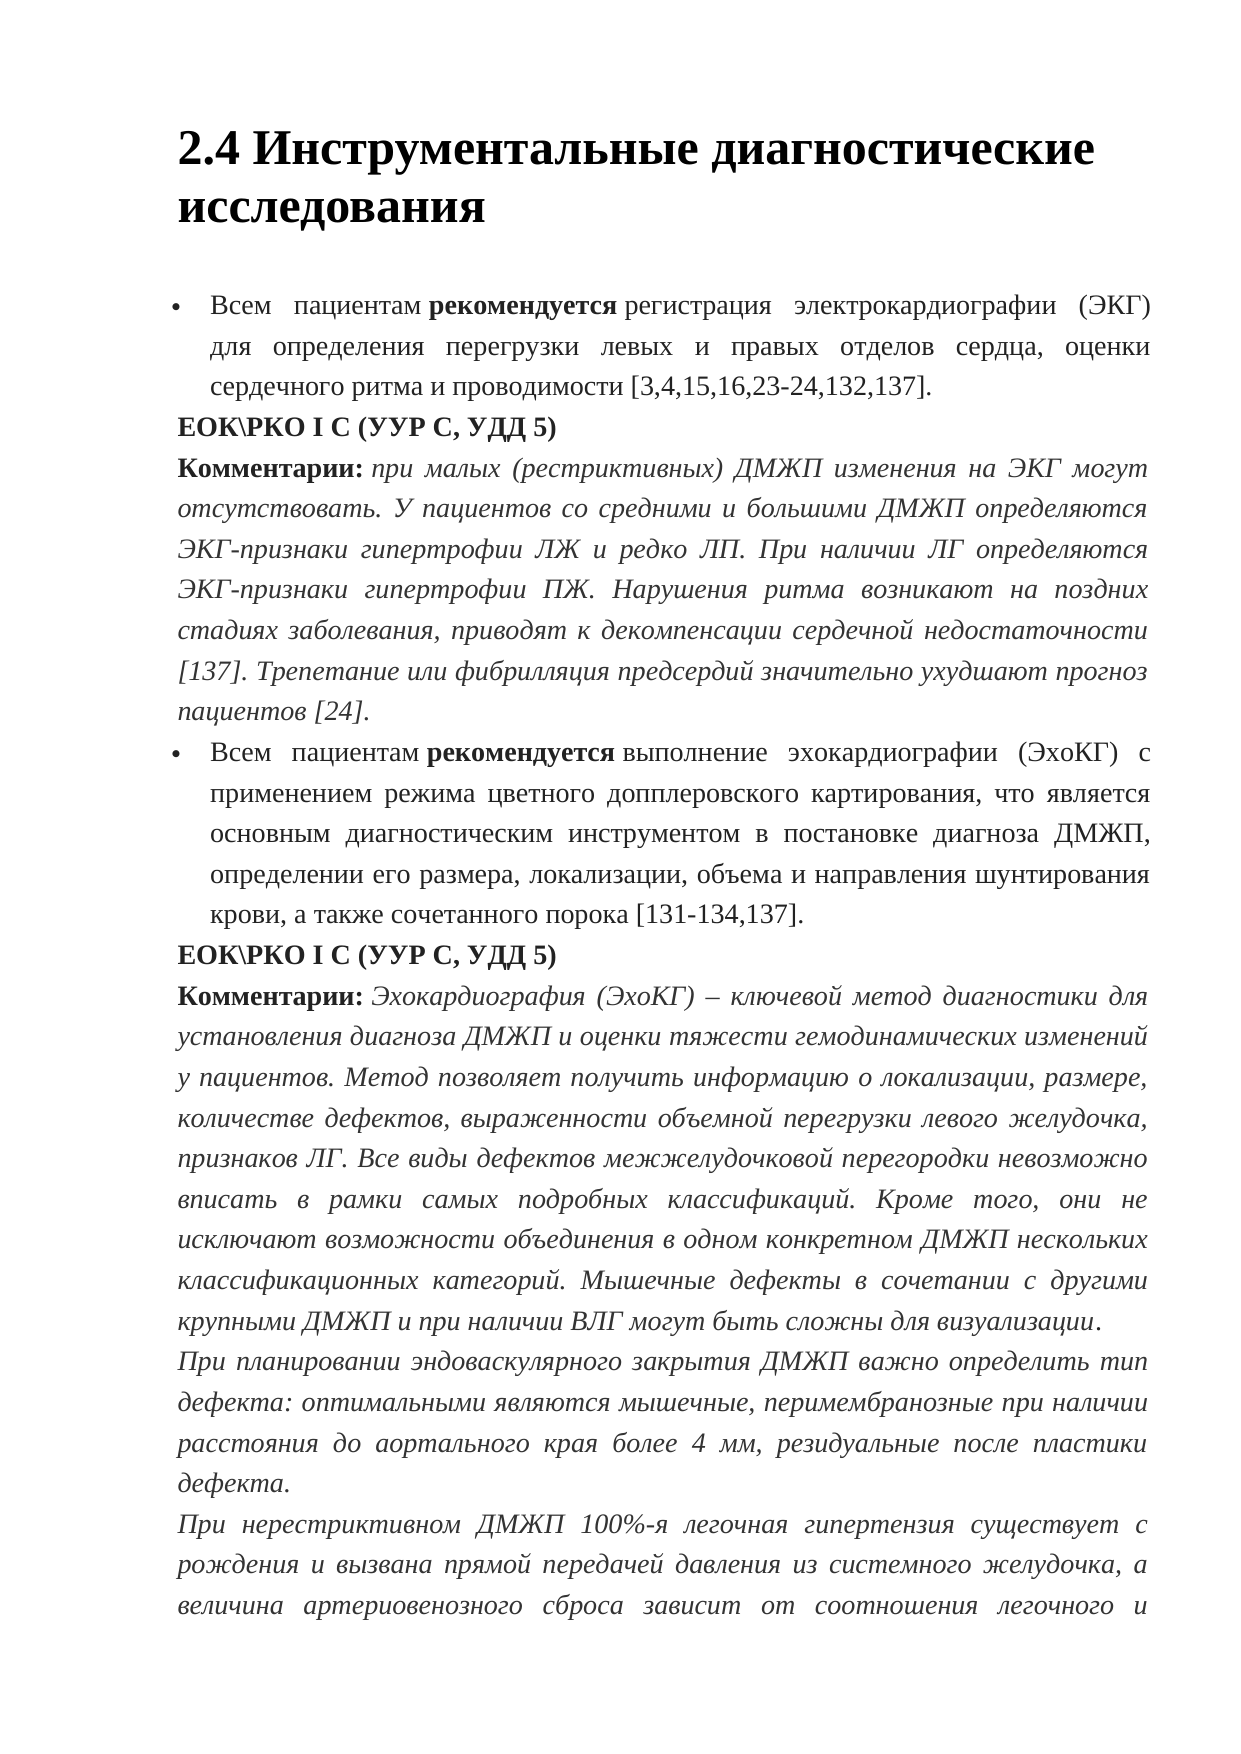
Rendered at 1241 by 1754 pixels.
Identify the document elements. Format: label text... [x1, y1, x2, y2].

text При планировании эндоваскулярного закрытия ДМЖП важно определить тип дефекта: оптимальными являются мышечные, перимембранозные при наличии расстояния до аортального края более 4 мм, резидуальные после пластики дефекта. [177, 1336, 1152, 1499]
text Комментарии: Эхокардиография (ЭхоКГ) – ключевой метод диагностики для установления диагноза ДМЖП и оценки тяжести гемодинамических изменений у пациентов. Метод позволяет получить информацию о локализации, размере, количестве дефектов, выраженности объемной перегрузки левого желудочка, признаков ЛГ. Все виды дефектов межжелудочковой перегородки невозможно вписать в рамки самых подробных классификаций. Кроме того, они не исключают возможности объединения в одном конкретном ДМЖП нескольких классификационных категорий. Мышечные дефекты в сочетании с другими крупными ДМЖП и при наличии ВЛГ могут быть сложны для визуализации. [177, 971, 1152, 1336]
list Всем пациентам рекомендуется регистрация электрокардиографии (ЭКГ) для определения перегрузки левых и правых отделов сердца, оценки сердечного ритма и проводимости [3,4,15,16,23-24,132,137]. [172, 280, 1152, 402]
text ЕОК\РКО I C (УУР С, УДД 5) [177, 402, 1152, 442]
text ЕОК\РКО I С (УУР С, УДД 5) [177, 930, 1152, 971]
list Всем пациентам рекомендуется выполнение эхокардиографии (ЭхоКГ) с применением режима цветного допплеровского картирования, что является основным диагностическим инструментом в постановке диагноза ДМЖП, определении его размера, локализации, объема и направления шунтирования крови, а также сочетанного порока [131-134,137]. [172, 727, 1152, 930]
text 2.4 Инструментальные диагностические исследования [177, 118, 1152, 233]
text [177, 1499, 1152, 1621]
text Комментарии: при малых (рестриктивных) ДМЖП изменения на ЭКГ могут отсутствовать. У пациентов со средними и большими ДМЖП определяются ЭКГ-признаки гипертрофии ЛЖ и редко ЛП. При наличии ЛГ определяются ЭКГ-признаки гипертрофии ПЖ. Нарушения ритма возникают на поздних стадиях заболевания, приводят к декомпенсации сердечной недостаточности [137]. Трепетание или фибрилляция предсердий значительно ухудшают прогноз пациентов [24]. [177, 442, 1152, 727]
